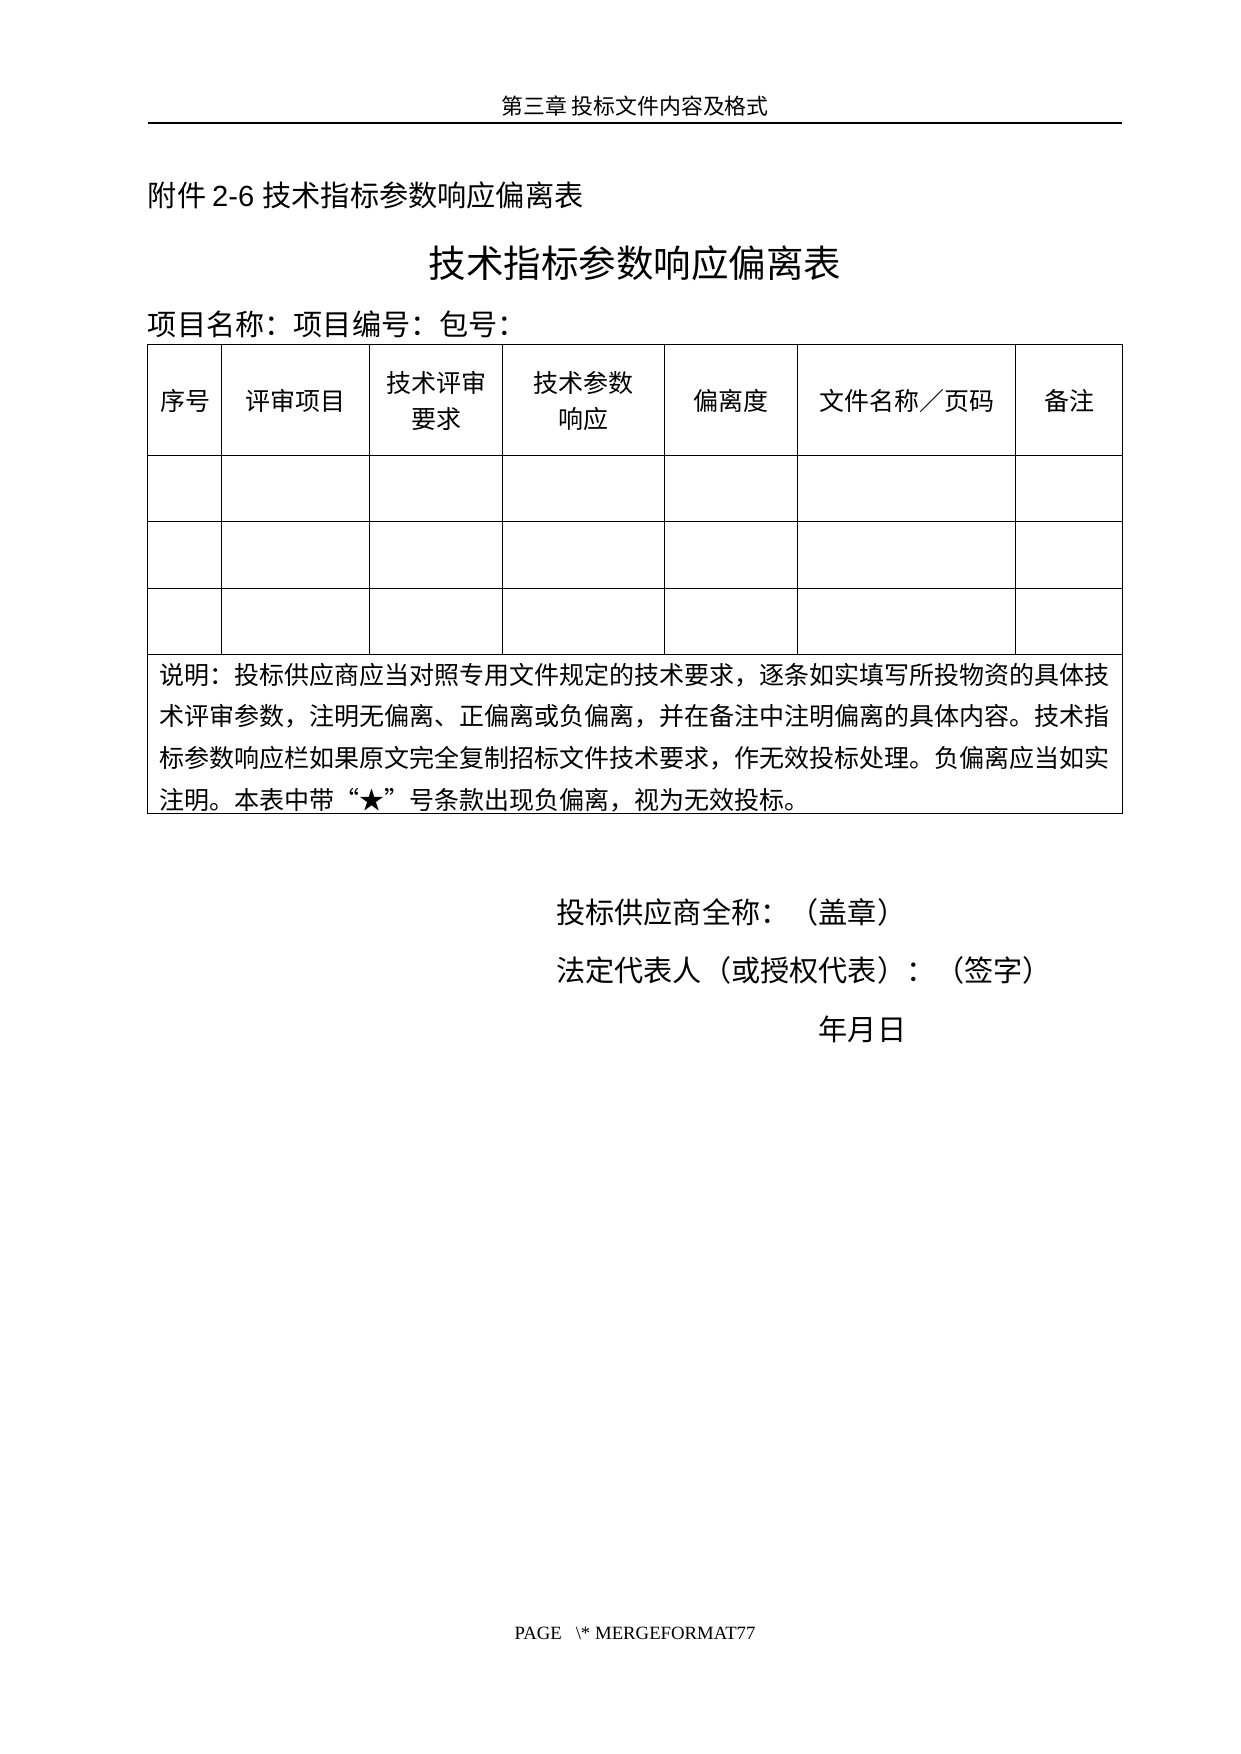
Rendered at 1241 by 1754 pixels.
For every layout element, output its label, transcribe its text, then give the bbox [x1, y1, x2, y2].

subtitle 附件2-6 技术指标参数响应偏离表 [148, 160, 1122, 218]
text 投标供应商全称：（盖章） [148, 877, 1122, 935]
table_header 技术参数 响应 [503, 345, 664, 454]
table_cell [665, 589, 797, 654]
table_cell [665, 456, 797, 521]
table_cell [1016, 522, 1122, 588]
table_header 技术评审要求 [370, 345, 502, 454]
table_cell [222, 456, 369, 521]
table_cell [222, 589, 369, 654]
table_cell [1016, 456, 1122, 521]
table_header 评审项目 [222, 345, 369, 454]
text 年月日 [148, 993, 1122, 1052]
table_cell [798, 589, 1015, 654]
text 法定代表人（或授权代表）：（签字） [148, 935, 1122, 993]
table_cell [222, 522, 369, 588]
table_cell [503, 589, 664, 654]
table_cell [370, 456, 502, 521]
table_header 文件名称∕页码 [798, 345, 1015, 454]
table_cell [665, 522, 797, 588]
table_header 备注 [1016, 345, 1122, 454]
table_cell 说明：投标供应商应当对照专用文件规定的技术要求，逐条如实填写所投物资的具体技术评审参数，注明无偏离、正偏离或负偏离，并在备注中注明偏离的具体内容。技术指标参数响应栏如果原文完全复制招标文件技术要求，作无效投标处理。负偏离应当如实注明。本表中带“★”号条款出现负偏离，视为无效投标。 [148, 655, 1122, 813]
table_cell [503, 456, 664, 521]
table_cell [148, 522, 221, 588]
table_cell [148, 589, 221, 654]
table_cell [798, 456, 1015, 521]
table_cell [370, 522, 502, 588]
text 项目名称：项目编号：包号： [148, 302, 1122, 344]
table_cell [798, 522, 1015, 588]
table_cell [148, 456, 221, 521]
table_cell [1016, 589, 1122, 654]
table_header 偏离度 [665, 345, 797, 454]
table_cell [503, 522, 664, 588]
table_header 序号 [148, 345, 221, 454]
text 技术指标参数响应偏离表 [148, 231, 1122, 289]
table_cell [370, 589, 502, 654]
